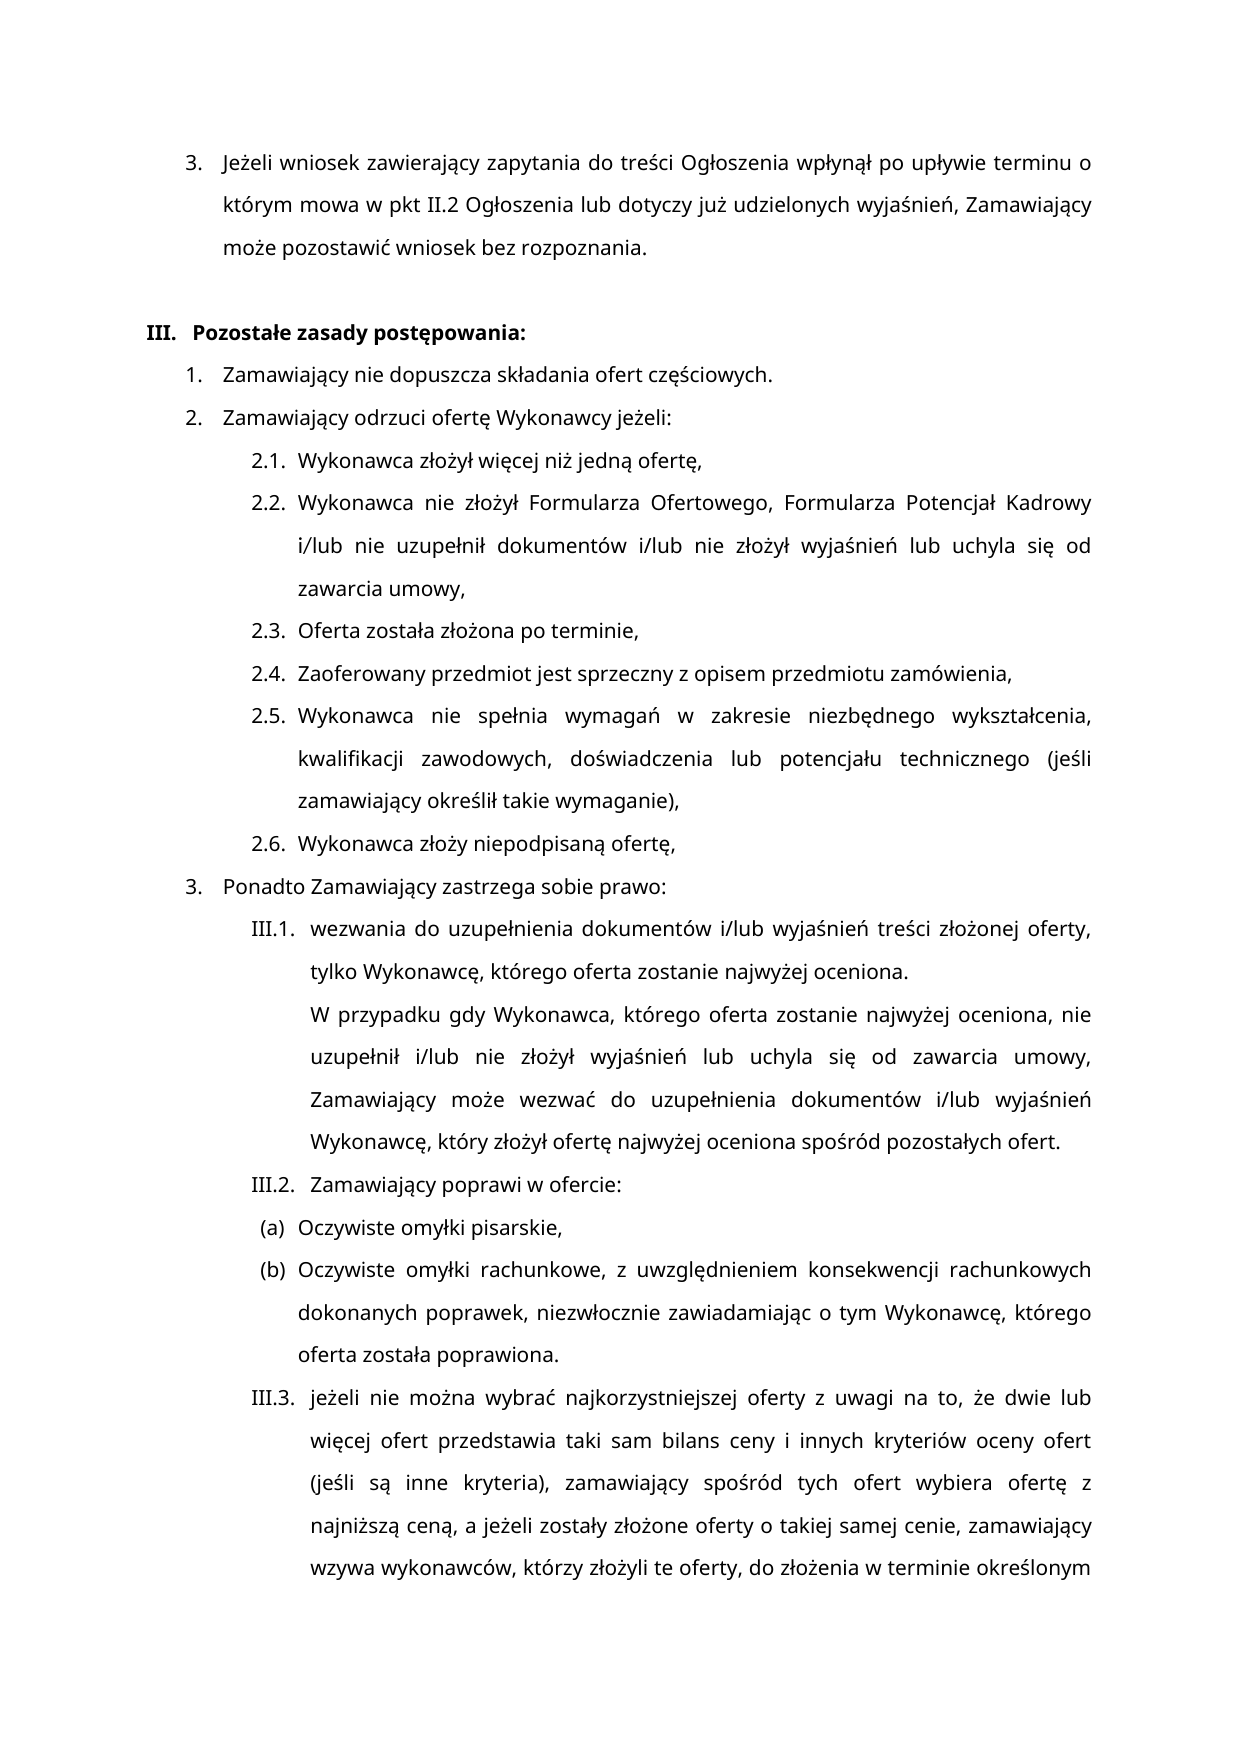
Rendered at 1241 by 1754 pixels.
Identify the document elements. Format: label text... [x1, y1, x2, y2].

list Zamawiający poprawi w ofercie: [251, 1170, 1093, 1198]
list Oferta została złożona po terminie, [251, 616, 1093, 645]
list Zaoferowany przedmiot jest sprzeczny z opisem przedmiotu zamówienia, [251, 659, 1093, 687]
list Pozostałe zasady postępowania: [146, 318, 1093, 346]
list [251, 1383, 1093, 1582]
list Wykonawca nie złożył Formularza Ofertowego, Formularza Potencjał Kadrowy i/lub nie uzupełnił dokumentów i/lub nie złożył wyjaśnień lub uchyla się od zawarcia umowy, [251, 488, 1093, 602]
list Wykonawca nie spełnia wymagań w zakresie niezbędnego wykształcenia, kwalifikacji zawodowych, doświadczenia lub potencjału technicznego (jeśli zamawiający określił takie wymaganie), [251, 701, 1093, 815]
list Oczywiste omyłki pisarskie, [260, 1213, 1093, 1241]
list Oczywiste omyłki rachunkowe, z uwzględnieniem konsekwencji rachunkowych dokonanych poprawek, niezwłocznie zawiadamiając o tym Wykonawcę, którego oferta została poprawiona. [260, 1255, 1093, 1369]
list Wykonawca złożył więcej niż jedną ofertę, [251, 446, 1093, 474]
list Jeżeli wniosek zawierający zapytania do treści Ogłoszenia wpłynął po upływie terminu o którym mowa w pkt II.2 Ogłoszenia lub dotyczy już udzielonych wyjaśnień, Zamawiający może pozostawić wniosek bez rozpoznania. [185, 148, 1093, 261]
list wezwania do uzupełnienia dokumentów i/lub wyjaśnień treści złożonej oferty, tylko Wykonawcę, którego oferta zostanie najwyżej oceniona. [251, 914, 1093, 986]
list Zamawiający nie dopuszcza składania ofert częściowych. [185, 361, 1093, 389]
list Wykonawca złoży niepodpisaną ofertę, [251, 829, 1093, 858]
list Ponadto Zamawiający zastrzega sobie prawo: [185, 872, 1093, 900]
list W przypadku gdy Wykonawca, którego oferta zostanie najwyżej oceniona, nie uzupełnił i/lub nie złożył wyjaśnień lub uchyla się od zawarcia umowy, Zamawiający może wezwać do uzupełnienia dokumentów i/lub wyjaśnień Wykonawcę, który złożył ofertę najwyżej oceniona spośród pozostałych ofert. [310, 1000, 1093, 1156]
list Zamawiający odrzuci ofertę Wykonawcy jeżeli: [185, 403, 1093, 432]
